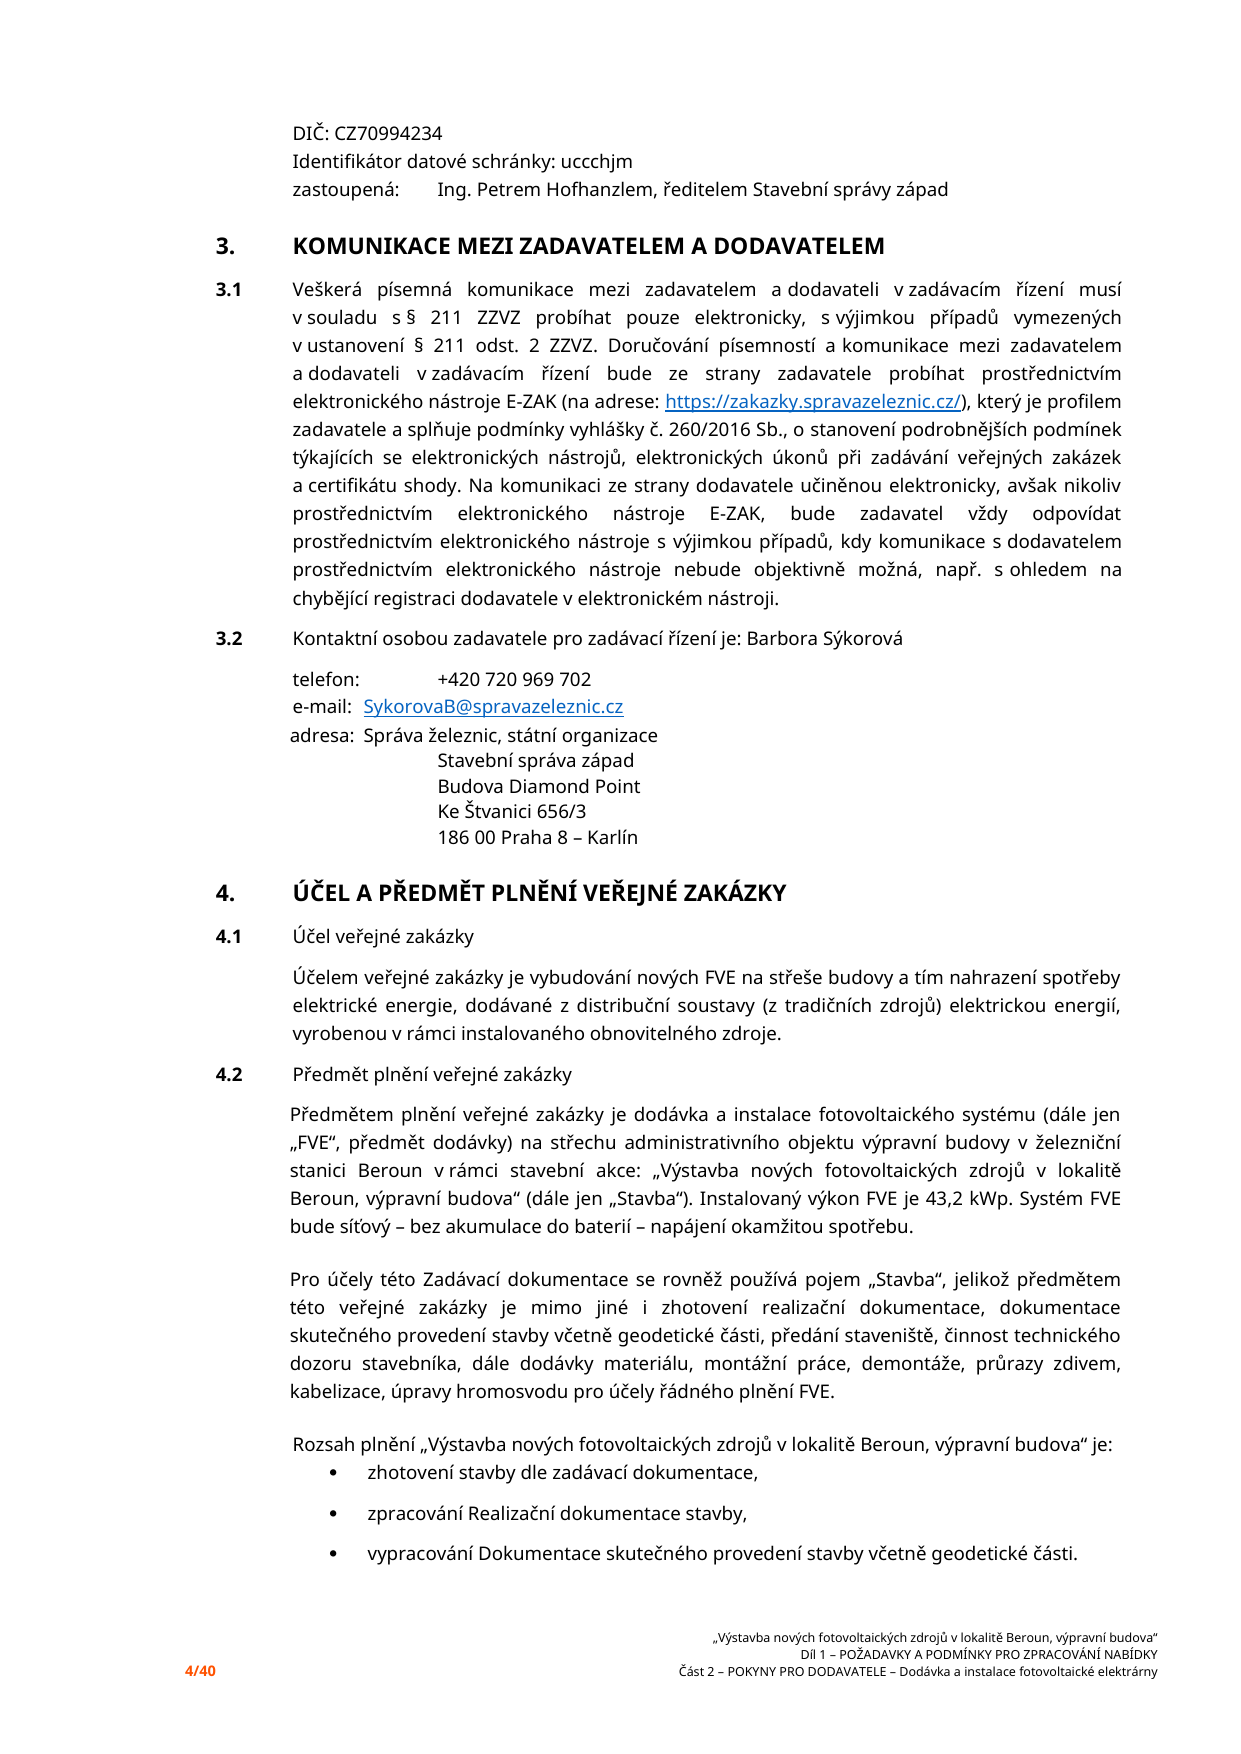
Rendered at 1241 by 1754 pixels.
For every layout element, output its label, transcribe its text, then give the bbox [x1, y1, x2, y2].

text Předmět plnění veřejné zakázky [216, 1061, 1122, 1086]
text ÚČEL a PŘEDMĚT PLNĚNÍ VEŘEJNÉ ZAKÁZKY [216, 877, 1122, 908]
text telefon: +420 720 969 702 [292, 666, 1122, 691]
text Rozsah plnění „Výstavba nových fotovoltaických zdrojů v lokalitě Beroun, výpravní budova“ je: [292, 1432, 1122, 1457]
text 186 00 Praha 8 – Karlín [366, 824, 1122, 849]
text Účelem veřejné zakázky je vybudování nových FVE na střeše budovy a tím nahrazení spotřeby elektrické energie, dodávané z distribuční soustavy (z tradičních zdrojů) elektrickou energií, vyrobenou v rámci instalovaného obnovitelného zdroje. [292, 964, 1122, 1046]
list zpracování Realizační dokumentace stavby, [330, 1500, 1122, 1526]
text zastoupená: Ing. Petrem Hofhanzlem, ředitelem Stavební správy západ [292, 177, 1122, 202]
text e-mail: SykorovaB@spravazeleznic.cz [292, 694, 1122, 719]
text Předmětem plnění veřejné zakázky je dodávka a instalace fotovoltaického systému (dále jen „FVE“, předmět dodávky) na střechu administrativního objektu výpravní budovy v železniční stanici Beroun v rámci stavební akce: „Výstavba nových fotovoltaických zdrojů v lokalitě Beroun, výpravní budova“ (dále jen „Stavba“). Instalovaný výkon FVE je 43,2 kWp. Systém FVE bude síťový – bez akumulace do baterií – napájení okamžitou spotřebu. [289, 1101, 1122, 1239]
list vypracování Dokumentace skutečného provedení stavby včetně geodetické části. [330, 1541, 1122, 1566]
text DIČ: CZ70994234 [292, 121, 1122, 146]
text Veškerá písemná komunikace mezi zadavatelem a dodavateli v zadávacím řízení musí v souladu s § 211 ZZVZ probíhat pouze elektronicky, s výjimkou případů vymezených v ustanovení § 211 odst. 2 ZZVZ. Doručování písemností a komunikace mezi zadavatelem a dodavateli v zadávacím řízení bude ze strany zadavatele probíhat prostřednictvím elektronického nástroje E-ZAK (na adrese: https://zakazky.spravazeleznic.cz/), který je profilem zadavatele a splňuje podmínky vyhlášky č. 260/2016 Sb., o stanovení podrobnějších podmínek týkajících se elektronických nástrojů, elektronických úkonů při zadávání veřejných zakázek a certifikátu shody. Na komunikaci ze strany dodavatele učiněnou elektronicky, avšak nikoliv prostřednictvím elektronického nástroje E-ZAK, bude zadavatel vždy odpovídat prostřednictvím elektronického nástroje s výjimkou případů, kdy komunikace s dodavatelem prostřednictvím elektronického nástroje nebude objektivně možná, např. s ohledem na chybějící registraci dodavatele v elektronickém nástroji. [216, 277, 1122, 610]
text Kontaktní osobou zadavatele pro zadávací řízení je: Barbora Sýkorová [216, 625, 1122, 651]
text Identifikátor datové schránky: uccchjm [292, 149, 1122, 174]
text KOMUNIKACE MEZI ZADAVATELEM a DODAVATELEM [216, 230, 1122, 261]
text Stavební správa západ [292, 747, 1122, 773]
text Pro účely této Zadávací dokumentace se rovněž používá pojem „Stavba“, jelikož předmětem této veřejné zakázky je mimo jiné i zhotovení realizační dokumentace, dokumentace skutečného provedení stavby včetně geodetické části, předání staveniště, činnost technického dozoru stavebníka, dále dodávky materiálu, montážní práce, demontáže, průrazy zdivem, kabelizace, úpravy hromosvodu pro účely řádného plnění FVE. [289, 1267, 1122, 1404]
text adresa: Správa železnic, státní organizace [289, 722, 1122, 747]
list zhotovení stavby dle zadávací dokumentace, [330, 1460, 1122, 1485]
text Budova Diamond Point [366, 773, 1122, 798]
text Účel veřejné zakázky [216, 924, 1122, 949]
text Ke Štvanici 656/3 [366, 798, 1122, 824]
